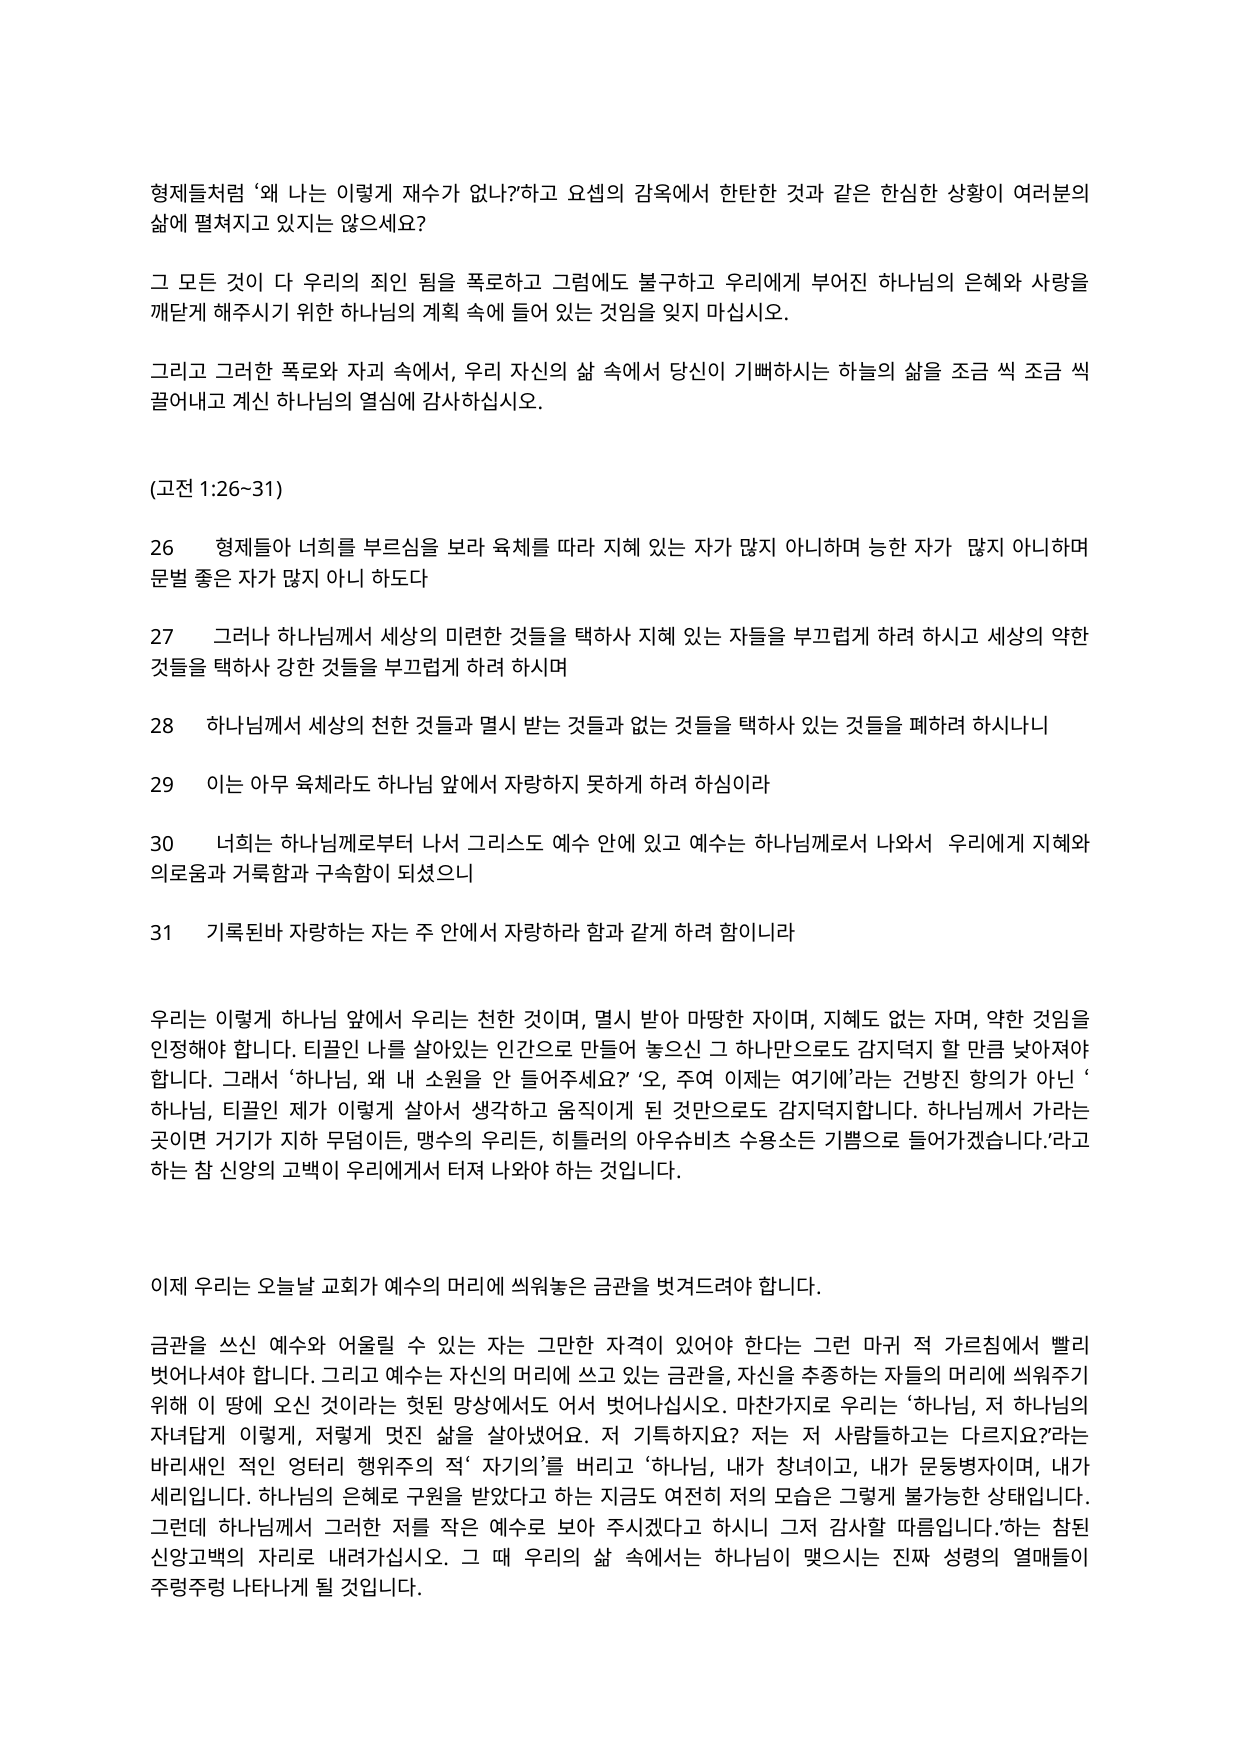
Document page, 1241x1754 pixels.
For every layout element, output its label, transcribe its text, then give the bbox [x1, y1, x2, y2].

text 31 기록된바 자랑하는 자는 주 안에서 자랑하라 함과 같게 하려 함이니라 [150, 916, 1090, 946]
text 그 모든 것이 다 우리의 죄인 됨을 폭로하고 그럼에도 불구하고 우리에게 부어진 하나님의 은혜와 사랑을 깨닫게 해주시기 위한 하나님의 계획 속에 들어 있는 것임을 잊지 마십시오. [150, 266, 1090, 327]
text 26 형제들아 너희를 부르심을 보라 육체를 따라 지혜 있는 자가 많지 아니하며 능한 자가 많지 아니하며 문벌 좋은 자가 많지 아니 하도다 [150, 531, 1090, 592]
text 이제 우리는 오늘날 교회가 예수의 머리에 씌워놓은 금관을 벗겨드려야 합니다. [150, 1270, 1090, 1301]
text 30 너희는 하나님께로부터 나서 그리스도 예수 안에 있고 예수는 하나님께로서 나와서 우리에게 지혜와 의로움과 거룩함과 구속함이 되셨으니 [150, 827, 1090, 887]
text 우리는 이렇게 하나님 앞에서 우리는 천한 것이며, 멸시 받아 마땅한 자이며, 지혜도 없는 자며, 약한 것임을 인정해야 합니다. 티끌인 나를 살아있는 인간으로 만들어 놓으신 그 하나만으로도 감지덕지 할 만큼 낮아져야 합니다. 그래서 ‘하나님, 왜 내 소원을 안 들어주세요?’ ‘오, 주여 이제는 여기에’라는 건방진 항의가 아닌 ‘하나님, 티끌인 제가 이렇게 살아서 생각하고 움직이게 된 것만으로도 감지덕지합니다. 하나님께서 가라는 곳이면 거기가 지하 무덤이든, 맹수의 우리든, 히틀러의 아우슈비츠 수용소든 기쁨으로 들어가겠습니다.’라고 하는 참 신앙의 고백이 우리에게서 터져 나와야 하는 것입니다. [150, 1003, 1090, 1185]
text 27 그러나 하나님께서 세상의 미련한 것들을 택하사 지혜 있는 자들을 부끄럽게 하려 하시고 세상의 약한 것들을 택하사 강한 것들을 부끄럽게 하려 하시며 [150, 620, 1090, 681]
text (고전1:26~31) [150, 473, 1090, 503]
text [150, 177, 1090, 238]
text 금관을 쓰신 예수와 어울릴 수 있는 자는 그만한 자격이 있어야 한다는 그런 마귀 적 가르침에서 빨리 벗어나셔야 합니다. 그리고 예수는 자신의 머리에 쓰고 있는 금관을, 자신을 추종하는 자들의 머리에 씌워주기 위해 이 땅에 오신 것이라는 헛된 망상에서도 어서 벗어나십시오. 마찬가지로 우리는 ‘하나님, 저 하나님의 자녀답게 이렇게, 저렇게 멋진 삶을 살아냈어요. 저 기특하지요? 저는 저 사람들하고는 다르지요?’라는 바리새인 적인 엉터리 행위주의 적‘ 자기의’를 버리고 ‘하나님, 내가 창녀이고, 내가 문둥병자이며, 내가 세리입니다. 하나님의 은혜로 구원을 받았다고 하는 지금도 여전히 저의 모습은 그렇게 불가능한 상태입니다. 그런데 하나님께서 그러한 저를 작은 예수로 보아 주시겠다고 하시니 그저 감사할 따름입니다.’하는 참된 신앙고백의 자리로 내려가십시오. 그 때 우리의 삶 속에서는 하나님이 맺으시는 진짜 성령의 열매들이 주렁주렁 나타나게 될 것입니다. [150, 1329, 1090, 1602]
text 28 하나님께서 세상의 천한 것들과 멸시 받는 것들과 없는 것들을 택하사 있는 것들을 폐하려 하시나니 [150, 709, 1090, 740]
text 29 이는 아무 육체라도 하나님 앞에서 자랑하지 못하게 하려 하심이라 [150, 768, 1090, 798]
text 그리고 그러한 폭로와 자괴 속에서, 우리 자신의 삶 속에서 당신이 기뻐하시는 하늘의 삶을 조금 씩 조금 씩 끌어내고 계신 하나님의 열심에 감사하십시오. [150, 355, 1090, 416]
